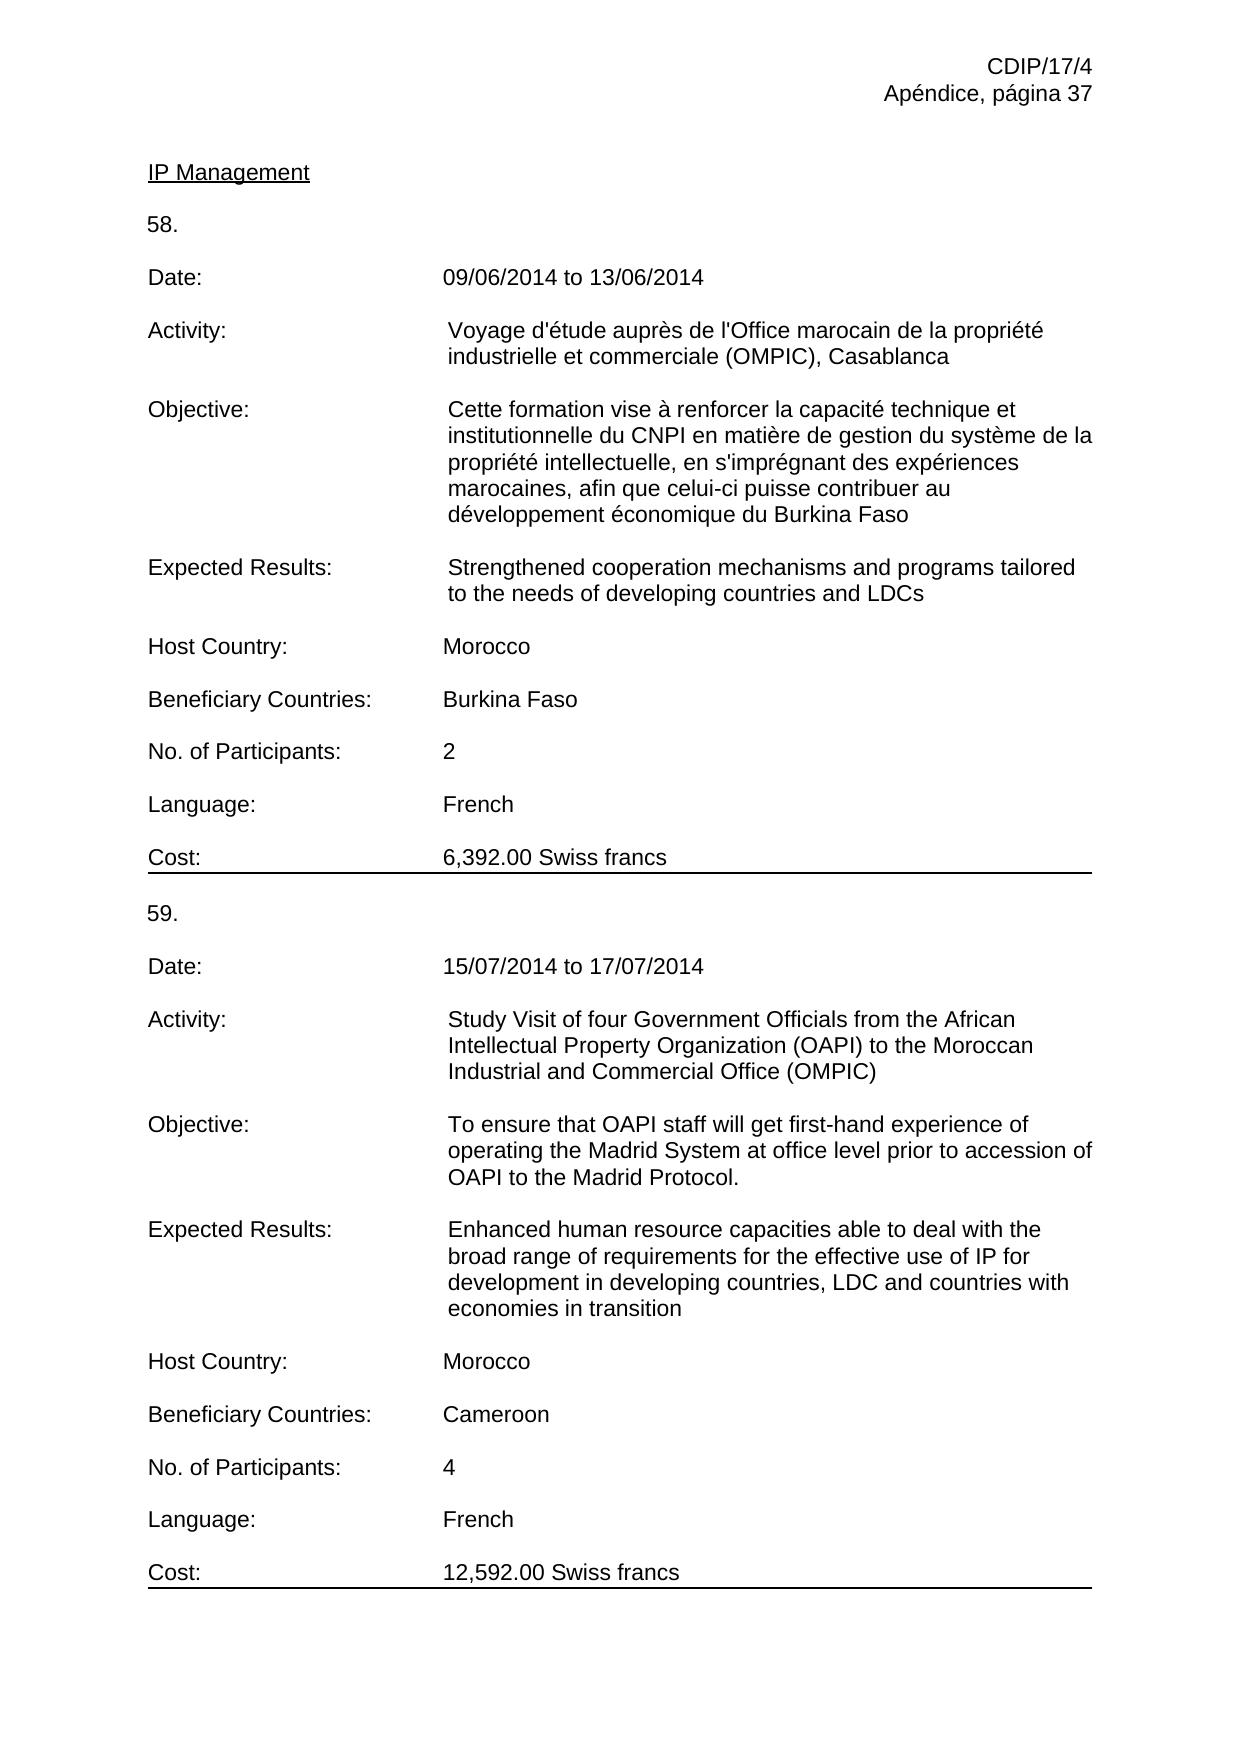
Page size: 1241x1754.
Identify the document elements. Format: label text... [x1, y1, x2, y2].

text Cost: 12,592.00 Swiss francs [148, 1559, 1092, 1587]
text Date: 09/06/2014 to 13/06/2014 [148, 264, 1092, 290]
text No. of Participants: 4 [148, 1453, 1092, 1480]
text Activity: Voyage d'étude auprès de l'Office marocain de la propriété industrielle et commerciale (OMPIC), Casablanca [148, 317, 1092, 369]
text IP Management [148, 158, 1092, 185]
text Host Country: Morocco [148, 1348, 1092, 1374]
text Expected Results: Strengthened cooperation mechanisms and programs tailored to the needs of developing countries and LDCs [148, 554, 1092, 607]
text Expected Results: Enhanced human resource capacities able to deal with the broad range of requirements for the effective use of IP for development in developing countries, LDC and countries with economies in transition [148, 1216, 1092, 1322]
text Host Country: Morocco [148, 633, 1092, 659]
text Language: French [148, 791, 1092, 817]
text Cost: 6,392.00 Swiss francs [148, 844, 1092, 872]
text Beneficiary Countries: Burkina Faso [148, 686, 1092, 712]
text Objective: Cette formation vise à renforcer la capacité technique et institutionnelle du CNPI en matière de gestion du système de la propriété intellectuelle, en s'imprégnant des expériences marocaines, afin que celui-ci puisse contribuer au développement économique du Burkina Faso [148, 396, 1092, 527]
text Beneficiary Countries: Cameroon [148, 1401, 1092, 1427]
text Date: 15/07/2014 to 17/07/2014 [148, 953, 1092, 979]
text No. of Participants: 2 [148, 738, 1092, 765]
text Objective: To ensure that OAPI staff will get first-hand experience of operating the Madrid System at office level prior to accession of OAPI to the Madrid Protocol. [148, 1111, 1092, 1190]
text Activity: Study Visit of four Government Officials from the African Intellectual Property Organization (OAPI) to the Moroccan Industrial and Commercial Office (OMPIC) [148, 1006, 1092, 1084]
text Language: French [148, 1506, 1092, 1533]
